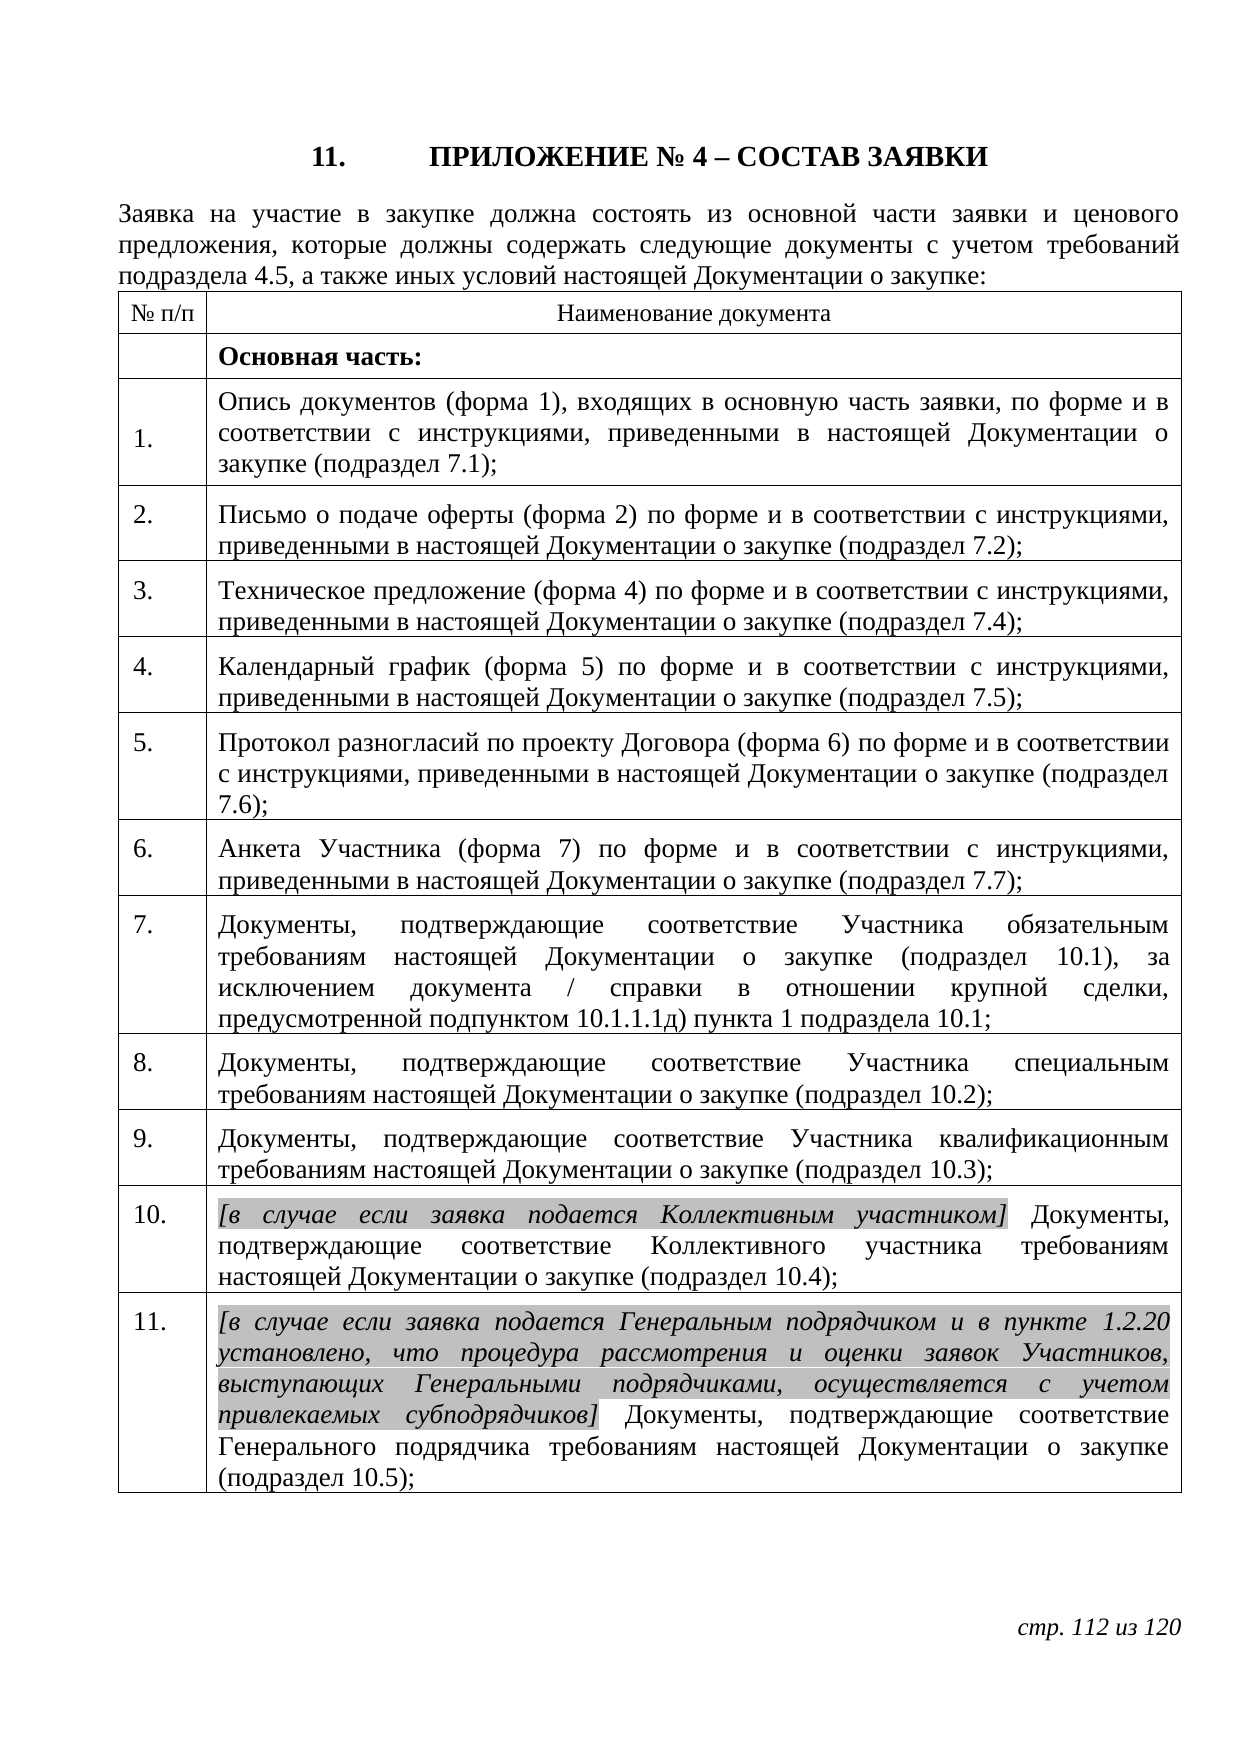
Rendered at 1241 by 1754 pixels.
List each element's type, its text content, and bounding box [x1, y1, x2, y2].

table_cell [119, 334, 206, 378]
table_cell Основная часть: [207, 334, 1181, 378]
table_cell Календарный график (форма 5) по форме и в соответствии с инструкциями, приведенными в настоящей Документации о закупке (подраздел 7.5); [207, 637, 1181, 712]
table_cell [в случае если заявка подается Коллективным участником] Документы, подтверждающие соответствие Коллективного участника требованиям настоящей Документации о закупке (подраздел 10.4); [207, 1186, 1181, 1292]
table_cell [119, 379, 206, 484]
table_cell [в случае если заявка подается Генеральным подрядчиком и в пункте 1.2.20 установлено, что процедура рассмотрения и оценки заявок Участников, выступающих Генеральными подрядчиками, осуществляется с учетом привлекаемых субподрядчиков] Документы, подтверждающие соответствие Генерального подрядчика требованиям настоящей Документации о закупке (подраздел 10.5); [207, 1293, 1181, 1492]
subtitle ПРИЛОЖЕНИЕ № 4 – СОСТАВ ЗАЯВКИ [118, 139, 1181, 172]
table_header № п/п [119, 292, 206, 333]
table_cell [119, 1186, 206, 1292]
table_cell [119, 561, 206, 636]
table_cell Анкета Участника (форма 7) по форме и в соответствии с инструкциями, приведенными в настоящей Документации о закупке (подраздел 7.7); [207, 820, 1181, 895]
table_header Наименование документа [207, 292, 1181, 333]
table_cell Опись документов (форма 1), входящих в основную часть заявки, по форме и в соответствии с инструкциями, приведенными в настоящей Документации о закупке (подраздел 7.1); [207, 379, 1181, 484]
table_cell [119, 637, 206, 712]
table_cell Письмо о подаче оферты (форма 2) по форме и в соответствии с инструкциями, приведенными в настоящей Документации о закупке (подраздел 7.2); [207, 486, 1181, 560]
table_cell Документы, подтверждающие соответствие Участника обязательным требованиям настоящей Документации о закупке (подраздел 10.1), за исключением документа / справки в отношении крупной сделки, предусмотренной подпунктом д) пункта 1 подраздела 10.1; [207, 896, 1181, 1033]
table_cell [119, 1110, 206, 1185]
table_cell [119, 896, 206, 1033]
table_cell [119, 1293, 206, 1492]
table_cell [119, 820, 206, 895]
table_cell [119, 713, 206, 819]
table_cell Протокол разногласий по проекту Договора (форма 6) по форме и в соответствии с инструкциями, приведенными в настоящей Документации о закупке (подраздел 7.6); [207, 713, 1181, 819]
table_cell Техническое предложение (форма 4) по форме и в соответствии с инструкциями, приведенными в настоящей Документации о закупке (подраздел 7.4); [207, 561, 1181, 636]
table_cell Документы, подтверждающие соответствие Участника квалификационным требованиям настоящей Документации о закупке (подраздел 10.3); [207, 1110, 1181, 1185]
list Заявка на участие в закупке должна состоять из основной части заявки и ценового предложения, которые должны содержать следующие документы с учетом требований подраздела 4.5, а также иных условий настоящей Документации о закупке: [118, 197, 1181, 291]
table_cell [119, 486, 206, 560]
table_cell Документы, подтверждающие соответствие Участника специальным требованиям настоящей Документации о закупке (подраздел 10.2); [207, 1034, 1181, 1109]
table_cell [119, 1034, 206, 1109]
